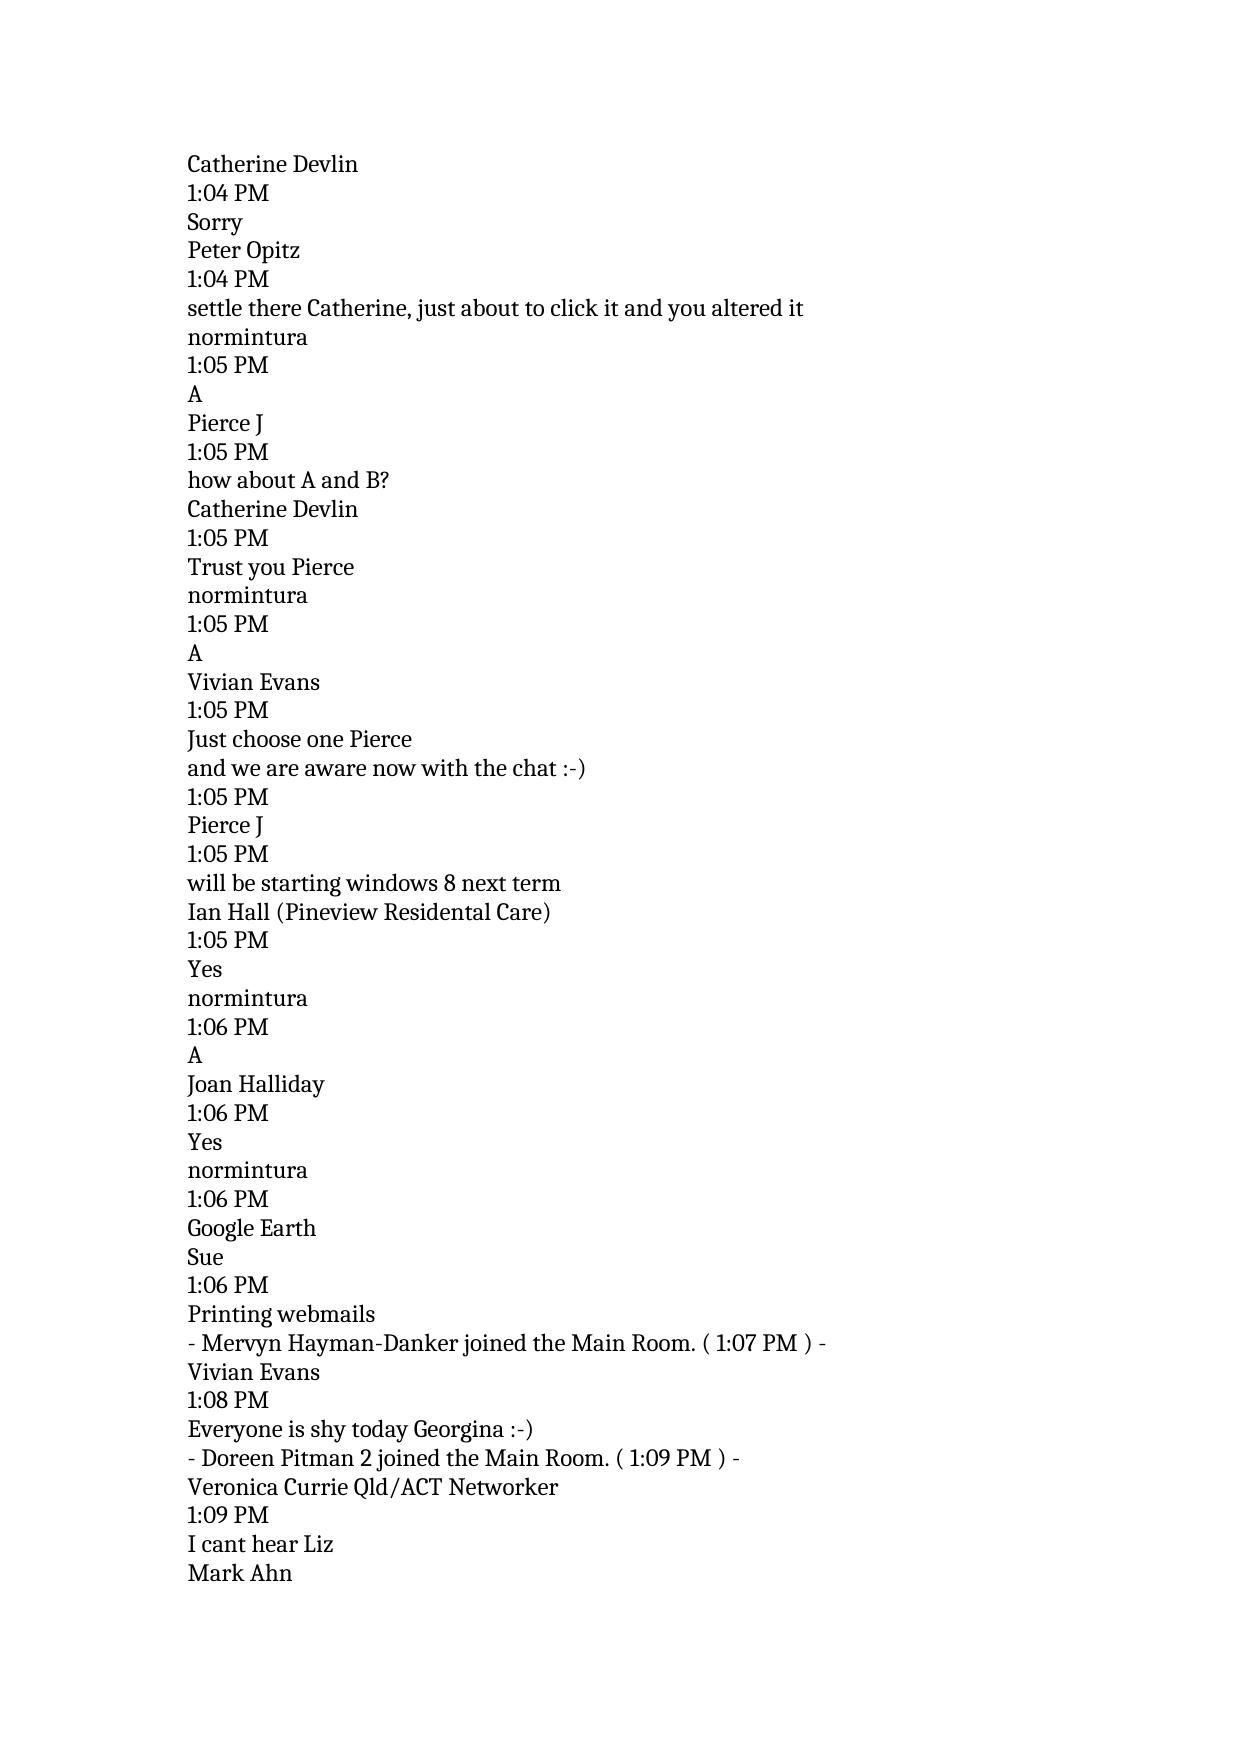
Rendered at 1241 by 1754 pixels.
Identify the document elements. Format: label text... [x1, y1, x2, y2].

text - Mervyn Hayman-Danker joined the Main Room. ( 1:07 PM ) - [187, 1329, 1053, 1357]
text - Doreen Pitman 2 joined the Main Room. ( 1:09 PM ) - [187, 1444, 1053, 1472]
text Everyone is shy today Georgina :-) [187, 1415, 1053, 1444]
text normintura [187, 1156, 1053, 1185]
text 1:05 PM [187, 840, 1053, 869]
text normintura [187, 581, 1053, 610]
text 1:05 PM [187, 926, 1053, 955]
text will be starting windows 8 next term [187, 869, 1053, 897]
text Pierce J [187, 811, 1053, 840]
text Pierce J [187, 409, 1053, 437]
text Printing webmails [187, 1300, 1053, 1329]
text A [187, 639, 1053, 667]
text Ian Hall (Pineview Residental Care) [187, 897, 1053, 926]
text settle there Catherine, just about to click it and you altered it [187, 294, 1053, 322]
text A [187, 380, 1053, 409]
text how about A and B? [187, 466, 1053, 495]
text 1:09 PM [187, 1501, 1053, 1530]
text 1:06 PM [187, 1012, 1053, 1041]
text Vivian Evans [187, 667, 1053, 696]
text Joan Halliday [187, 1070, 1053, 1099]
text 1:04 PM [187, 179, 1053, 207]
text normintura [187, 984, 1053, 1012]
text Google Earth [187, 1214, 1053, 1242]
text Sorry [187, 207, 1053, 236]
text Yes [187, 955, 1053, 984]
text 1:08 PM [187, 1386, 1053, 1415]
text Yes [187, 1127, 1053, 1156]
text Just choose one Pierce [187, 725, 1053, 754]
text Catherine Devlin [187, 495, 1053, 524]
text 1:05 PM [187, 782, 1053, 811]
text 1:06 PM [187, 1099, 1053, 1127]
text 1:06 PM [187, 1185, 1053, 1214]
text 1:05 PM [187, 524, 1053, 552]
text 1:05 PM [187, 437, 1053, 466]
text I cant hear Liz [187, 1530, 1053, 1559]
text Trust you Pierce [187, 552, 1053, 581]
text normintura [187, 322, 1053, 351]
text Catherine Devlin [187, 150, 1053, 179]
text 1:04 PM [187, 265, 1053, 294]
text Vivian Evans [187, 1357, 1053, 1386]
text A [187, 1041, 1053, 1070]
text 1:05 PM [187, 610, 1053, 639]
text Veronica Currie Qld/ACT Networker [187, 1472, 1053, 1501]
text 1:05 PM [187, 351, 1053, 380]
text and we are aware now with the chat :-) [187, 754, 1053, 782]
text Sue [187, 1242, 1053, 1271]
text Mark Ahn [187, 1559, 1053, 1587]
text 1:05 PM [187, 696, 1053, 725]
text 1:06 PM [187, 1271, 1053, 1300]
text Peter Opitz [187, 236, 1053, 265]
